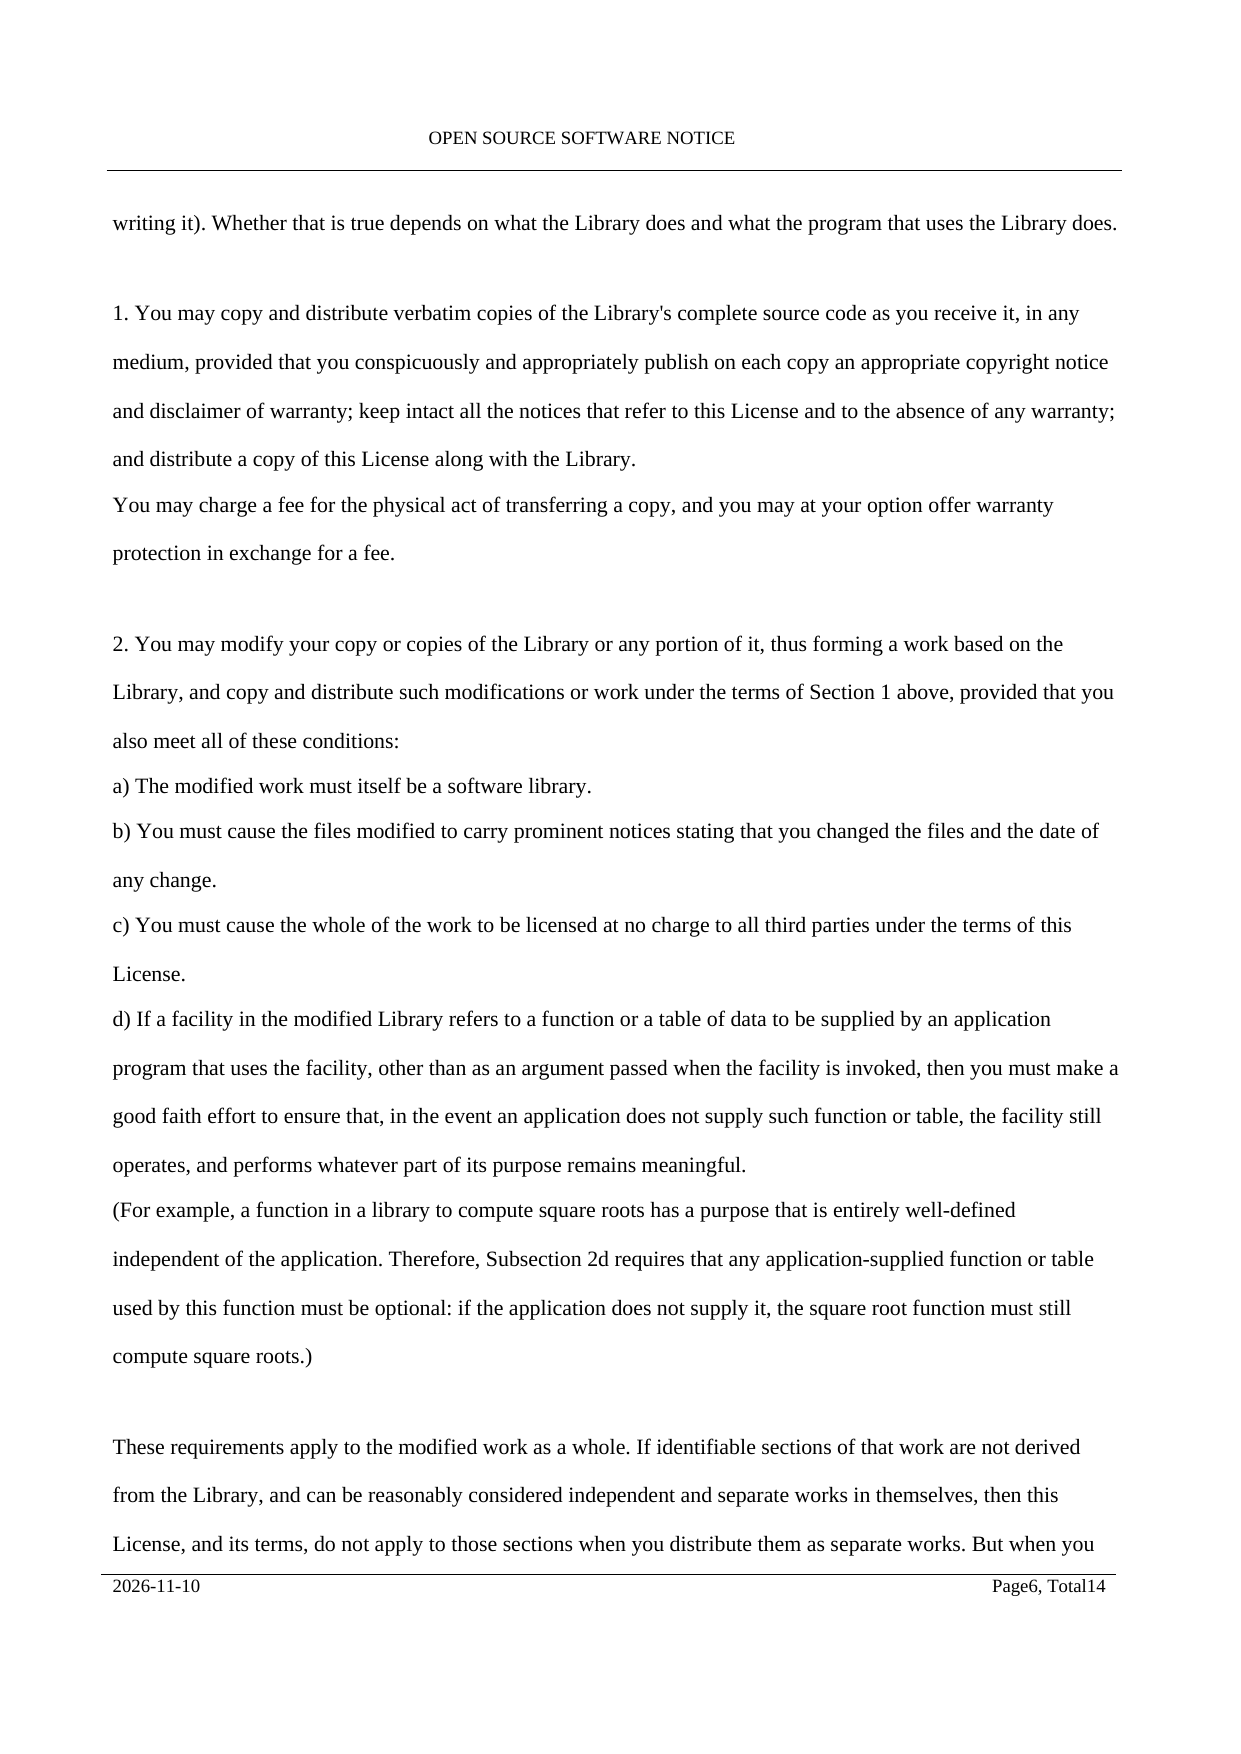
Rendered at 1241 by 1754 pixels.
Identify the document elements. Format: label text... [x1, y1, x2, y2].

text 1. You may copy and distribute verbatim copies of the Library's complete source code as you receive it, in any medium, provided that you conspicuously and appropriately publish on each copy an appropriate copyright notice and disclaimer of warranty; keep intact all the notices that refer to this License and to the absence of any warranty; and distribute a copy of this License along with the Library. [112, 297, 1128, 475]
text (For example, a function in a library to compute square roots has a purpose that is entirely well-defined independent of the application. Therefore, Subsection 2d requires that any application-supplied function or table used by this function must be optional: if the application does not supply it, the square root function must still compute square roots.) [112, 1194, 1128, 1372]
text a) The modified work must itself be a software library. [112, 769, 1128, 802]
text d) If a facility in the modified Library refers to a function or a table of data to be supplied by an application program that uses the facility, other than as an argument passed when the facility is invoked, then you must make a good faith effort to ensure that, in the event an application does not supply such function or table, the facility still operates, and performs whatever part of its purpose remains meaningful. [112, 1002, 1128, 1181]
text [112, 206, 1128, 239]
text b) You must cause the files modified to carry prominent notices stating that you changed the files and the date of any change. [112, 814, 1128, 896]
text c) You must cause the whole of the work to be licensed at no charge to all third parties under the terms of this License. [112, 908, 1128, 990]
text 2. You may modify your copy or copies of the Library or any portion of it, thus forming a work based on the Library, and copy and distribute such modifications or work under the terms of Section 1 above, provided that you also meet all of these conditions: [112, 627, 1128, 757]
text You may charge a fee for the physical act of transferring a copy, and you may at your option offer warranty protection in exchange for a fee. [112, 488, 1128, 569]
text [112, 1430, 1128, 1560]
